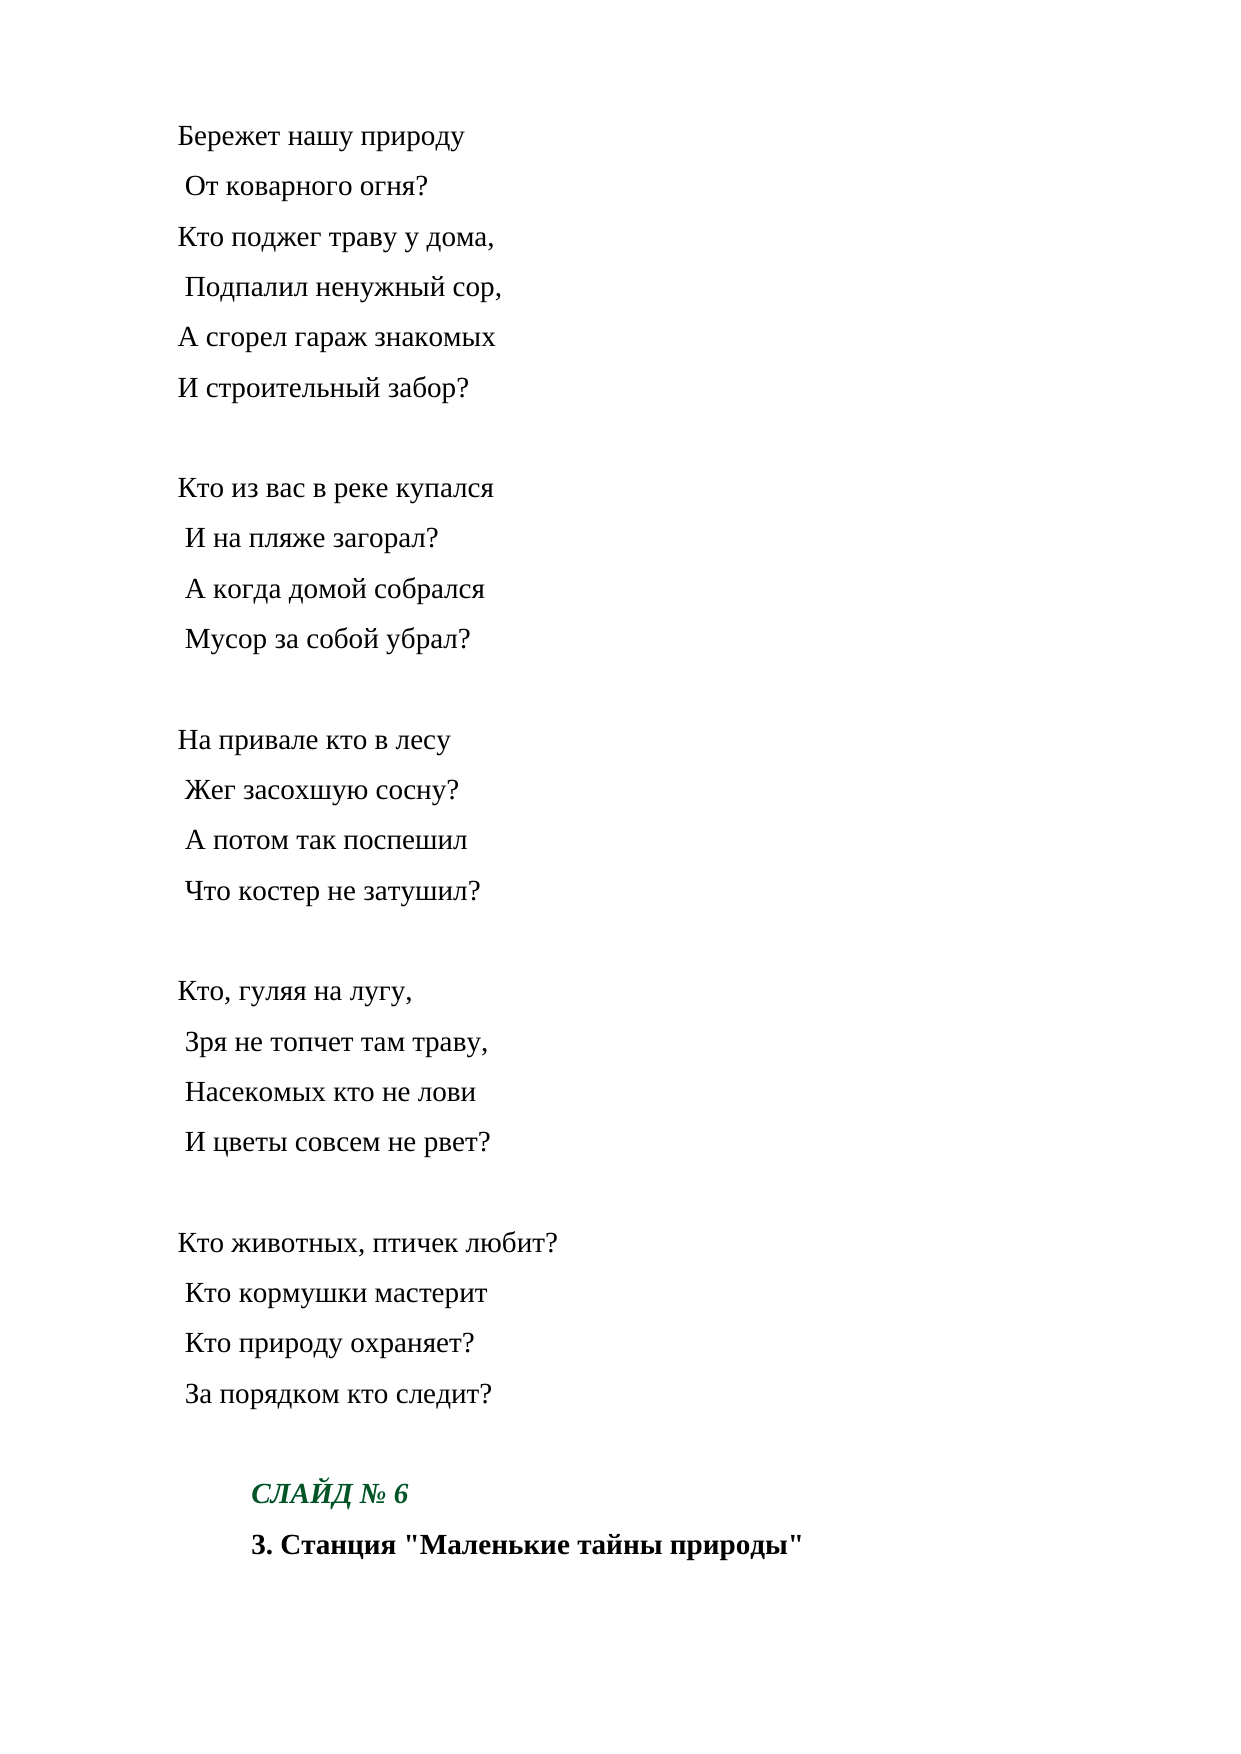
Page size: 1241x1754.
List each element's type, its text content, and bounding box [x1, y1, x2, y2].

text 3. Станция "Маленькие тайны природы" [177, 1527, 1152, 1560]
text А потом так поспешил [177, 822, 1152, 856]
text Кто, гуляя на лугу, [177, 973, 1152, 1007]
text Подпалил ненужный сор, [177, 269, 1152, 303]
text И цветы совсем не рвет? [177, 1124, 1152, 1158]
text Что костер не затушил? [177, 873, 1152, 906]
text Насекомых кто не лови [177, 1074, 1152, 1108]
text И на пляже загорал? [177, 521, 1152, 554]
text Бережет нашу природу [177, 118, 1152, 152]
text СЛАЙД № 6 [177, 1477, 1152, 1510]
text Кто кормушки мастерит [177, 1275, 1152, 1309]
text Кто поджег траву у дома, [177, 219, 1152, 252]
text И строительный забор? [177, 370, 1152, 403]
text За порядком кто следит? [177, 1376, 1152, 1409]
text Мусор за собой убрал? [177, 621, 1152, 655]
text А сгорел гараж знакомых [177, 319, 1152, 353]
text От коварного огня? [177, 168, 1152, 202]
text А когда домой собрался [177, 571, 1152, 604]
text Жег засохшую сосну? [177, 772, 1152, 806]
text Кто животных, птичек любит? [177, 1225, 1152, 1258]
text Зря не топчет там траву, [177, 1024, 1152, 1057]
text Кто из вас в реке купался [177, 470, 1152, 504]
text На привале кто в лесу [177, 722, 1152, 755]
text Кто природу охраняет? [177, 1326, 1152, 1359]
